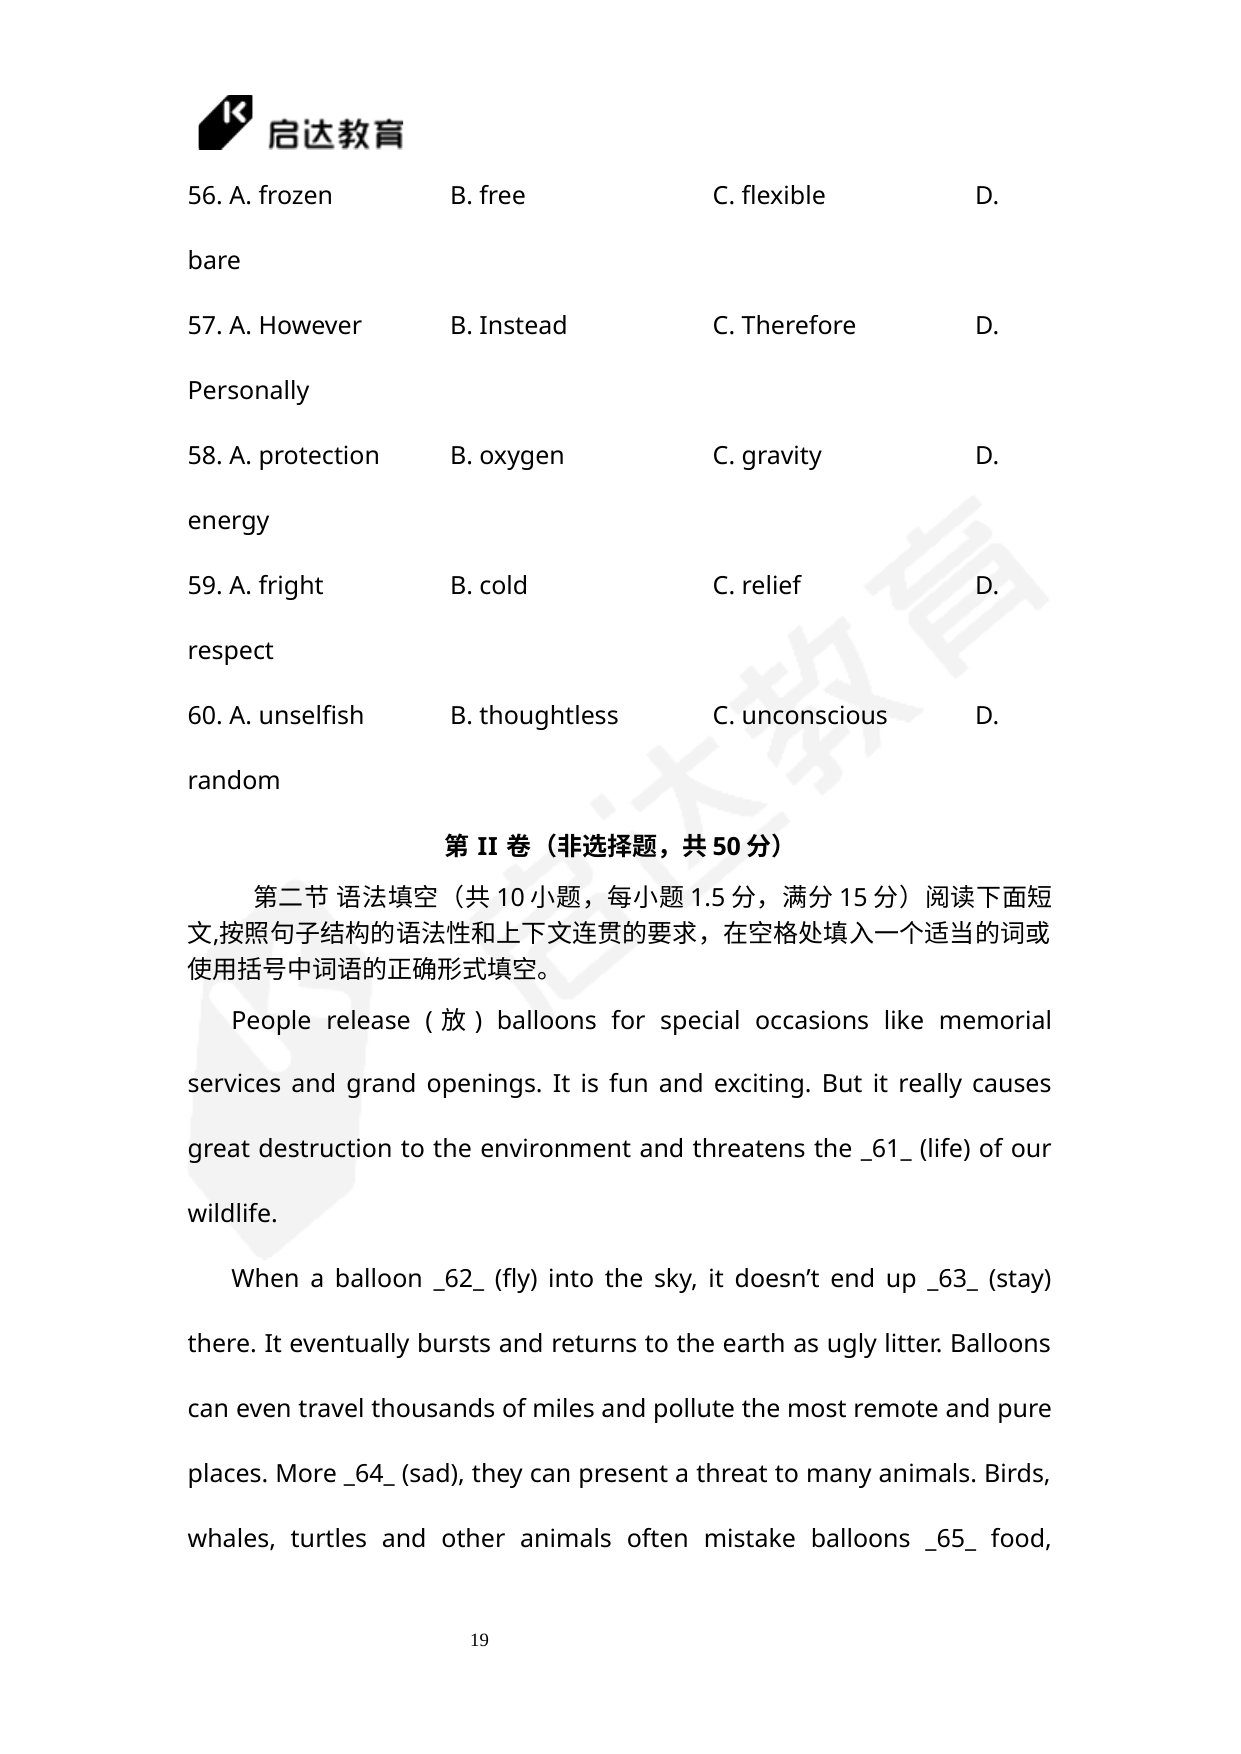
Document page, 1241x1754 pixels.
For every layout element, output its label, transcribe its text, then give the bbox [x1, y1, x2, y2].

text 56. A. frozen B. free C. flexible D. bare [187, 162, 1053, 292]
text 第二节 语法填空（共10小题，每小题1.5分，满分15分）阅读下面短文,按照句子结构的语法性和上下文连贯的要求，在空格处填入一个适当的词或使用括号中词语的正确形式填空。 [187, 877, 1053, 986]
picture [198, 95, 404, 150]
text People release (放) balloons for special occasions like memorial services and grand openings. It is fun and exciting. But it really causes great destruction to the environment and threatens the _61_ (life) of our wildlife. [187, 986, 1053, 1246]
text 59. A. fright B. cold C. relief D. respect [187, 552, 1053, 682]
text 57. A. However B. Instead C. Therefore D. Personally [187, 292, 1053, 422]
text 58. A. protection B. oxygen C. gravity D. energy [187, 422, 1053, 552]
text 第 II 卷（非选择题，共50分） [187, 812, 1053, 877]
text 60. A. unselfish B. thoughtless C. unconscious D. random [187, 682, 1053, 812]
